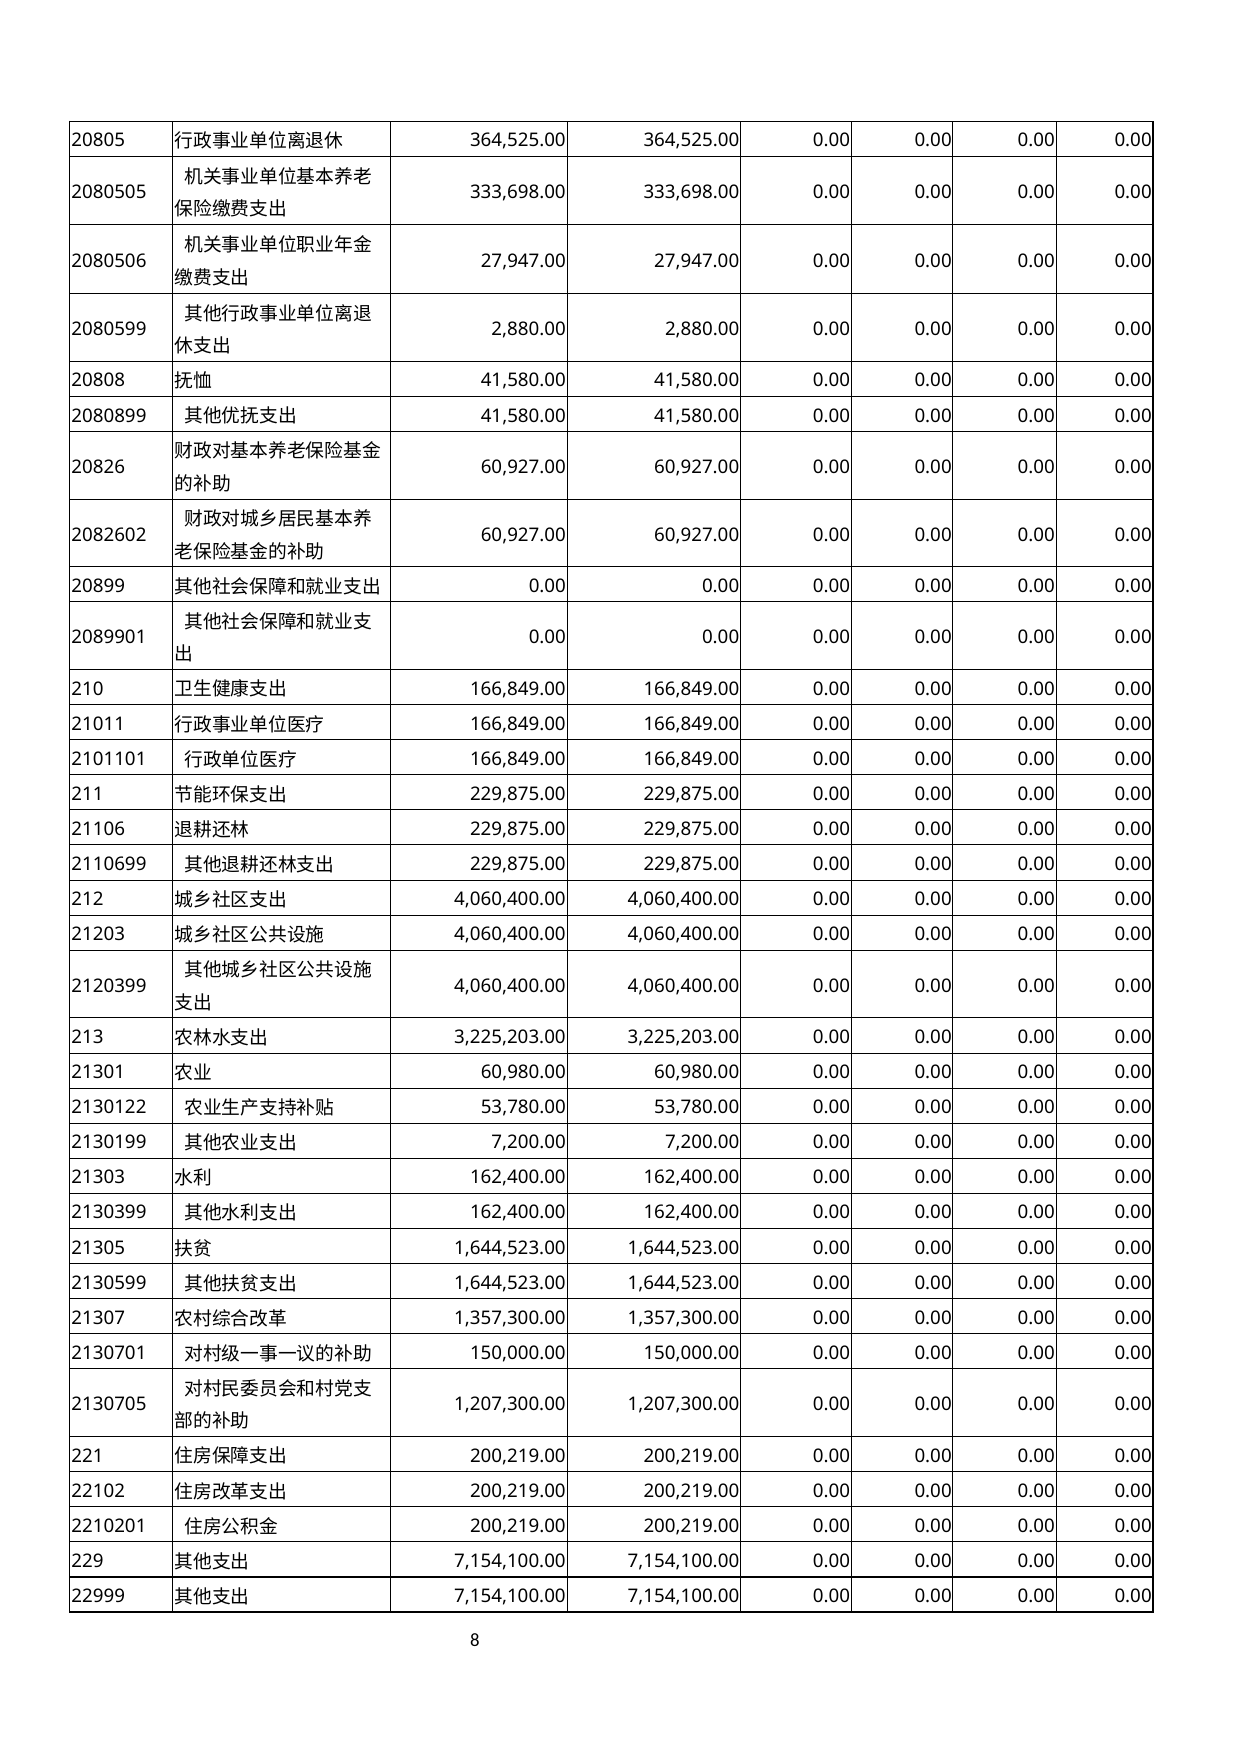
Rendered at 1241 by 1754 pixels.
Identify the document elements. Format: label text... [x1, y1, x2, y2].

table_cell 0.00 [953, 705, 1056, 739]
table_cell 其他退耕还林支出 [173, 845, 390, 879]
table_cell 0.00 [852, 1124, 952, 1158]
table_cell 0.00 [1057, 916, 1152, 950]
table_cell 机关事业单位基本养老保险缴费支出 [173, 157, 390, 224]
table_cell 0.00 [852, 1542, 952, 1576]
table_cell 0.00 [953, 1542, 1056, 1576]
table_cell 4,060,400.00 [391, 951, 567, 1017]
table_cell 0.00 [741, 740, 851, 774]
table_cell 200,219.00 [391, 1507, 567, 1541]
table_cell 农林水支出 [173, 1018, 390, 1052]
table_cell 211 [70, 775, 172, 809]
table_cell 0.00 [1057, 775, 1152, 809]
table_cell 0.00 [852, 294, 952, 361]
table_cell 1,357,300.00 [568, 1299, 740, 1333]
table_cell 0.00 [953, 567, 1056, 601]
table_cell 2082602 [70, 500, 172, 566]
table_cell 2130701 [70, 1334, 172, 1368]
table_cell 0.00 [1057, 294, 1152, 361]
table_cell 0.00 [852, 670, 952, 704]
table_cell 2130122 [70, 1089, 172, 1123]
table_cell 1,357,300.00 [391, 1299, 567, 1333]
table_cell 0.00 [1057, 1542, 1152, 1576]
table_cell 0.00 [741, 432, 851, 498]
table_cell 200,219.00 [568, 1472, 740, 1506]
table_cell 0.00 [391, 602, 567, 669]
table_cell 162,400.00 [391, 1159, 567, 1193]
table_cell 4,060,400.00 [568, 951, 740, 1017]
table_cell 0.00 [852, 1054, 952, 1087]
table_cell 0.00 [852, 740, 952, 774]
table_cell 0.00 [741, 1229, 851, 1263]
table_cell 0.00 [741, 500, 851, 566]
table_cell 20899 [70, 567, 172, 601]
table_cell 2210201 [70, 1507, 172, 1541]
table_cell 60,927.00 [391, 432, 567, 498]
table_cell 机关事业单位职业年金缴费支出 [173, 225, 390, 293]
table_cell 0.00 [741, 1124, 851, 1158]
table_cell 27,947.00 [568, 225, 740, 293]
table_cell 4,060,400.00 [391, 916, 567, 950]
table_cell 0.00 [741, 845, 851, 879]
table_cell 200,219.00 [568, 1437, 740, 1471]
table_cell 1,644,523.00 [391, 1264, 567, 1298]
table_cell 21303 [70, 1159, 172, 1193]
table_cell 229,875.00 [391, 845, 567, 879]
table_cell 0.00 [852, 1089, 952, 1123]
table_cell 0.00 [568, 602, 740, 669]
table_cell 其他优抚支出 [173, 397, 390, 431]
table_cell 0.00 [953, 810, 1056, 844]
table_cell 0.00 [953, 1018, 1056, 1052]
table_cell 0.00 [852, 1018, 952, 1052]
table_cell 0.00 [1057, 225, 1152, 293]
table_cell 2130599 [70, 1264, 172, 1298]
table_cell 166,849.00 [568, 740, 740, 774]
table_cell 0.00 [1057, 1578, 1152, 1611]
table_cell 0.00 [1057, 1159, 1152, 1193]
table_cell 4,060,400.00 [391, 881, 567, 914]
table_cell 0.00 [953, 157, 1056, 224]
table_cell 其他农业支出 [173, 1124, 390, 1158]
table_cell 0.00 [953, 1229, 1056, 1263]
table_cell 0.00 [741, 1369, 851, 1436]
table_cell 0.00 [953, 1264, 1056, 1298]
table_cell 20826 [70, 432, 172, 498]
table_cell 7,200.00 [568, 1124, 740, 1158]
table_cell 其他扶贫支出 [173, 1264, 390, 1298]
table_cell 0.00 [953, 602, 1056, 669]
table_cell 0.00 [852, 1369, 952, 1436]
table_cell 364,525.00 [568, 122, 740, 156]
table_cell 2110699 [70, 845, 172, 879]
table_cell 0.00 [852, 1507, 952, 1541]
table_cell 0.00 [741, 1334, 851, 1368]
table_cell 0.00 [741, 1507, 851, 1541]
table_cell 166,849.00 [391, 740, 567, 774]
table_cell 0.00 [852, 705, 952, 739]
table_cell 20805 [70, 122, 172, 156]
table_cell 0.00 [1057, 1334, 1152, 1368]
table_cell 抚恤 [173, 362, 390, 396]
table_cell 1,644,523.00 [391, 1229, 567, 1263]
table_cell 0.00 [953, 1507, 1056, 1541]
table_cell 0.00 [852, 1159, 952, 1193]
table_cell 其他支出 [173, 1542, 390, 1576]
table_cell 0.00 [953, 397, 1056, 431]
table_cell 166,849.00 [391, 705, 567, 739]
table_cell 财政对基本养老保险基金的补助 [173, 432, 390, 498]
table_cell 229,875.00 [568, 810, 740, 844]
table_cell 229 [70, 1542, 172, 1576]
table_cell 0.00 [1057, 432, 1152, 498]
table_cell 20808 [70, 362, 172, 396]
table_cell 卫生健康支出 [173, 670, 390, 704]
table_cell 41,580.00 [391, 397, 567, 431]
table_cell 0.00 [953, 1299, 1056, 1333]
table_cell 0.00 [741, 362, 851, 396]
table_cell 0.00 [741, 294, 851, 361]
table_cell 7,154,100.00 [391, 1542, 567, 1576]
table_cell 200,219.00 [391, 1472, 567, 1506]
table_cell 住房保障支出 [173, 1437, 390, 1471]
table_cell 166,849.00 [391, 670, 567, 704]
table_cell 0.00 [741, 1194, 851, 1228]
table_cell 0.00 [741, 1159, 851, 1193]
table_cell 0.00 [953, 775, 1056, 809]
table_cell 0.00 [953, 1124, 1056, 1158]
table_cell 0.00 [1057, 845, 1152, 879]
table_cell 0.00 [953, 1369, 1056, 1436]
table_cell 0.00 [953, 500, 1056, 566]
table_cell 0.00 [852, 1229, 952, 1263]
table_cell 0.00 [1057, 157, 1152, 224]
table_cell 0.00 [852, 602, 952, 669]
table_cell 0.00 [1057, 602, 1152, 669]
table_cell 0.00 [741, 1054, 851, 1087]
table_cell 0.00 [741, 397, 851, 431]
table_cell 3,225,203.00 [391, 1018, 567, 1052]
table_cell 0.00 [852, 916, 952, 950]
table_cell 0.00 [1057, 1507, 1152, 1541]
table_cell 60,980.00 [568, 1054, 740, 1087]
table_cell 0.00 [1057, 1437, 1152, 1471]
table_cell 0.00 [852, 362, 952, 396]
table_cell 0.00 [852, 122, 952, 156]
table_cell 0.00 [852, 845, 952, 879]
table_cell 0.00 [741, 1578, 851, 1611]
table_cell 0.00 [852, 1578, 952, 1611]
table_cell 7,200.00 [391, 1124, 567, 1158]
table_cell 364,525.00 [391, 122, 567, 156]
table_cell 0.00 [1057, 1018, 1152, 1052]
table_cell 1,207,300.00 [391, 1369, 567, 1436]
table_cell 0.00 [1057, 1124, 1152, 1158]
table_cell 住房改革支出 [173, 1472, 390, 1506]
table_cell 0.00 [953, 670, 1056, 704]
table_cell 0.00 [852, 881, 952, 914]
table_cell 2130399 [70, 1194, 172, 1228]
table_cell 213 [70, 1018, 172, 1052]
table_cell 200,219.00 [391, 1437, 567, 1471]
table_cell 2101101 [70, 740, 172, 774]
table_cell 2,880.00 [391, 294, 567, 361]
table_cell 0.00 [741, 775, 851, 809]
table_cell 0.00 [852, 500, 952, 566]
table_cell 60,927.00 [568, 432, 740, 498]
table_cell 其他城乡社区公共设施支出 [173, 951, 390, 1017]
table_cell 0.00 [391, 567, 567, 601]
table_cell 53,780.00 [568, 1089, 740, 1123]
table_cell 1,644,523.00 [568, 1264, 740, 1298]
table_cell 60,927.00 [568, 500, 740, 566]
table_cell 2080505 [70, 157, 172, 224]
table_cell 0.00 [953, 1089, 1056, 1123]
table_cell 0.00 [1057, 1054, 1152, 1087]
table_cell 0.00 [741, 567, 851, 601]
table_cell 住房公积金 [173, 1507, 390, 1541]
table_cell 0.00 [1057, 951, 1152, 1017]
table_cell 7,154,100.00 [391, 1578, 567, 1611]
table_cell 行政事业单位医疗 [173, 705, 390, 739]
table_cell 162,400.00 [568, 1159, 740, 1193]
table_cell 农村综合改革 [173, 1299, 390, 1333]
table_cell 22999 [70, 1578, 172, 1611]
table_cell 0.00 [741, 122, 851, 156]
table_cell 21106 [70, 810, 172, 844]
table_cell 0.00 [741, 705, 851, 739]
table_cell 农业生产支持补贴 [173, 1089, 390, 1123]
table_cell 0.00 [1057, 740, 1152, 774]
table_cell 2080899 [70, 397, 172, 431]
table_cell 7,154,100.00 [568, 1542, 740, 1576]
table_cell 0.00 [953, 881, 1056, 914]
table_cell 2,880.00 [568, 294, 740, 361]
table_cell 3,225,203.00 [568, 1018, 740, 1052]
table_cell 0.00 [852, 157, 952, 224]
table_cell 333,698.00 [391, 157, 567, 224]
table_cell 0.00 [953, 951, 1056, 1017]
table_cell 229,875.00 [391, 810, 567, 844]
table_cell 162,400.00 [568, 1194, 740, 1228]
table_cell 0.00 [741, 951, 851, 1017]
table_cell 0.00 [852, 225, 952, 293]
table_cell 0.00 [741, 1299, 851, 1333]
table_cell 212 [70, 881, 172, 914]
table_cell 0.00 [741, 670, 851, 704]
table_cell 0.00 [852, 567, 952, 601]
table_cell 21011 [70, 705, 172, 739]
table_cell 0.00 [953, 1578, 1056, 1611]
table_cell 0.00 [1057, 1472, 1152, 1506]
table_cell 0.00 [1057, 1299, 1152, 1333]
table_cell 0.00 [953, 122, 1056, 156]
table_cell 0.00 [953, 225, 1056, 293]
table_cell 0.00 [741, 916, 851, 950]
table_cell 行政事业单位离退休 [173, 122, 390, 156]
table_cell 财政对城乡居民基本养老保险基金的补助 [173, 500, 390, 566]
table_cell 221 [70, 1437, 172, 1471]
table_cell 41,580.00 [568, 362, 740, 396]
table_cell 0.00 [953, 1054, 1056, 1087]
table_cell 0.00 [741, 602, 851, 669]
table_cell 0.00 [953, 740, 1056, 774]
table_cell 21305 [70, 1229, 172, 1263]
table_cell 2080506 [70, 225, 172, 293]
table_cell 1,644,523.00 [568, 1229, 740, 1263]
table_cell 0.00 [741, 1437, 851, 1471]
table_cell 2120399 [70, 951, 172, 1017]
table_cell 41,580.00 [568, 397, 740, 431]
table_cell 0.00 [953, 1194, 1056, 1228]
table_cell 2130199 [70, 1124, 172, 1158]
table_cell 0.00 [1057, 705, 1152, 739]
table_cell 其他支出 [173, 1578, 390, 1611]
table_cell 0.00 [852, 397, 952, 431]
table_cell 0.00 [1057, 567, 1152, 601]
table_cell 对村级一事一议的补助 [173, 1334, 390, 1368]
table_cell 60,980.00 [391, 1054, 567, 1087]
table_cell 0.00 [568, 567, 740, 601]
table_cell 0.00 [741, 1472, 851, 1506]
table_cell 2089901 [70, 602, 172, 669]
table_cell 27,947.00 [391, 225, 567, 293]
table_cell 0.00 [1057, 1264, 1152, 1298]
table_cell 0.00 [852, 432, 952, 498]
table_cell 0.00 [953, 1159, 1056, 1193]
table_cell 21301 [70, 1054, 172, 1087]
table_cell 水利 [173, 1159, 390, 1193]
table_cell 0.00 [852, 1472, 952, 1506]
table_cell 0.00 [953, 1334, 1056, 1368]
table_cell 0.00 [852, 775, 952, 809]
table_cell 0.00 [953, 1472, 1056, 1506]
table_cell 0.00 [1057, 500, 1152, 566]
table_cell 0.00 [953, 916, 1056, 950]
table_cell 0.00 [953, 432, 1056, 498]
table_cell 21203 [70, 916, 172, 950]
table_cell 0.00 [741, 810, 851, 844]
table_cell 333,698.00 [568, 157, 740, 224]
table_cell 1,207,300.00 [568, 1369, 740, 1436]
table_cell 0.00 [1057, 881, 1152, 914]
table_cell 150,000.00 [391, 1334, 567, 1368]
table_cell 229,875.00 [391, 775, 567, 809]
table_cell 0.00 [741, 157, 851, 224]
table_cell 其他社会保障和就业支出 [173, 602, 390, 669]
table_cell 229,875.00 [568, 845, 740, 879]
table_cell 210 [70, 670, 172, 704]
table_cell 0.00 [741, 225, 851, 293]
table_cell 166,849.00 [568, 705, 740, 739]
table_cell 2080599 [70, 294, 172, 361]
table_cell 其他行政事业单位离退休支出 [173, 294, 390, 361]
table_cell 0.00 [852, 1437, 952, 1471]
table_cell 0.00 [741, 1018, 851, 1052]
table_cell 60,927.00 [391, 500, 567, 566]
table_cell 0.00 [741, 881, 851, 914]
table_cell 0.00 [1057, 810, 1152, 844]
table_cell 其他水利支出 [173, 1194, 390, 1228]
table_cell 2130705 [70, 1369, 172, 1436]
table_cell 农业 [173, 1054, 390, 1087]
table_cell 0.00 [953, 1437, 1056, 1471]
table_cell 162,400.00 [391, 1194, 567, 1228]
table_cell 0.00 [741, 1542, 851, 1576]
table_cell 0.00 [1057, 1229, 1152, 1263]
table_cell 0.00 [852, 1264, 952, 1298]
table_cell 行政单位医疗 [173, 740, 390, 774]
table_cell 0.00 [741, 1264, 851, 1298]
table_cell 0.00 [852, 951, 952, 1017]
table_cell 200,219.00 [568, 1507, 740, 1541]
table_cell 0.00 [852, 1194, 952, 1228]
table_cell 0.00 [953, 362, 1056, 396]
table_cell 4,060,400.00 [568, 916, 740, 950]
table_cell 0.00 [1057, 397, 1152, 431]
table_cell 0.00 [852, 1334, 952, 1368]
table_cell 229,875.00 [568, 775, 740, 809]
table_cell 节能环保支出 [173, 775, 390, 809]
table_cell 53,780.00 [391, 1089, 567, 1123]
table_cell 0.00 [1057, 1089, 1152, 1123]
table_cell 0.00 [953, 294, 1056, 361]
table_cell 0.00 [1057, 670, 1152, 704]
table_cell 对村民委员会和村党支部的补助 [173, 1369, 390, 1436]
table_cell 150,000.00 [568, 1334, 740, 1368]
table_cell 0.00 [852, 810, 952, 844]
table_cell 0.00 [1057, 122, 1152, 156]
table_cell 0.00 [1057, 1194, 1152, 1228]
table_cell 其他社会保障和就业支出 [173, 567, 390, 601]
table_cell 4,060,400.00 [568, 881, 740, 914]
table_cell 166,849.00 [568, 670, 740, 704]
table_cell 7,154,100.00 [568, 1578, 740, 1611]
table_cell 扶贫 [173, 1229, 390, 1263]
table_cell 21307 [70, 1299, 172, 1333]
table_cell 0.00 [852, 1299, 952, 1333]
table_cell 0.00 [953, 845, 1056, 879]
table_cell 退耕还林 [173, 810, 390, 844]
table_cell 城乡社区支出 [173, 881, 390, 914]
table_cell 0.00 [1057, 362, 1152, 396]
table_cell 41,580.00 [391, 362, 567, 396]
table_cell 22102 [70, 1472, 172, 1506]
table_cell 0.00 [1057, 1369, 1152, 1436]
table_cell 0.00 [741, 1089, 851, 1123]
table_cell 城乡社区公共设施 [173, 916, 390, 950]
